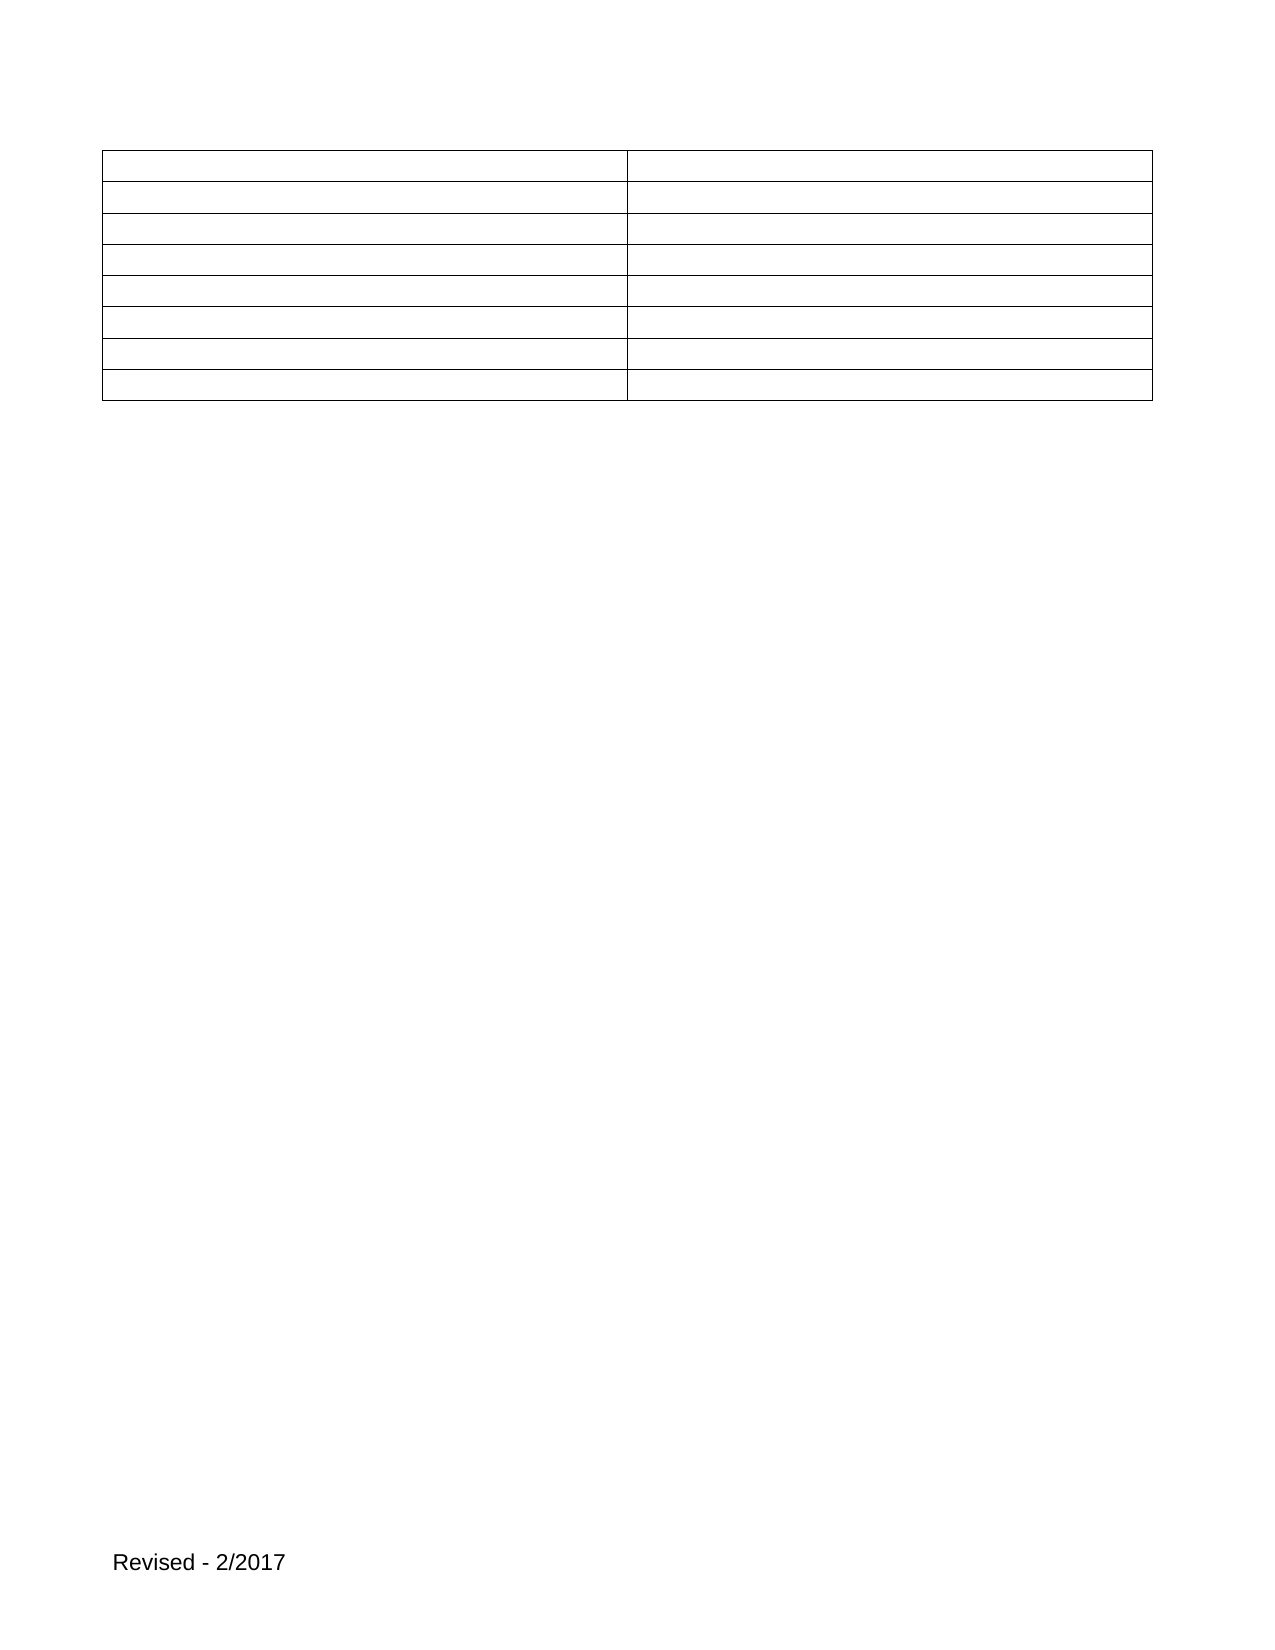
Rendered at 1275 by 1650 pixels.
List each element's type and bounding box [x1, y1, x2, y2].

table_cell [628, 339, 1152, 369]
table_cell [628, 182, 1152, 212]
table_cell [103, 370, 627, 400]
table_cell [103, 151, 627, 181]
table_cell [103, 214, 627, 244]
table_cell [628, 307, 1152, 337]
table_cell [628, 214, 1152, 244]
table_cell [103, 307, 627, 337]
table_cell [103, 276, 627, 306]
table_cell [628, 151, 1152, 181]
table_cell [103, 339, 627, 369]
table_cell [628, 276, 1152, 306]
table_cell [628, 370, 1152, 400]
table_cell [628, 245, 1152, 275]
table_cell [103, 245, 627, 275]
table_cell [103, 182, 627, 212]
